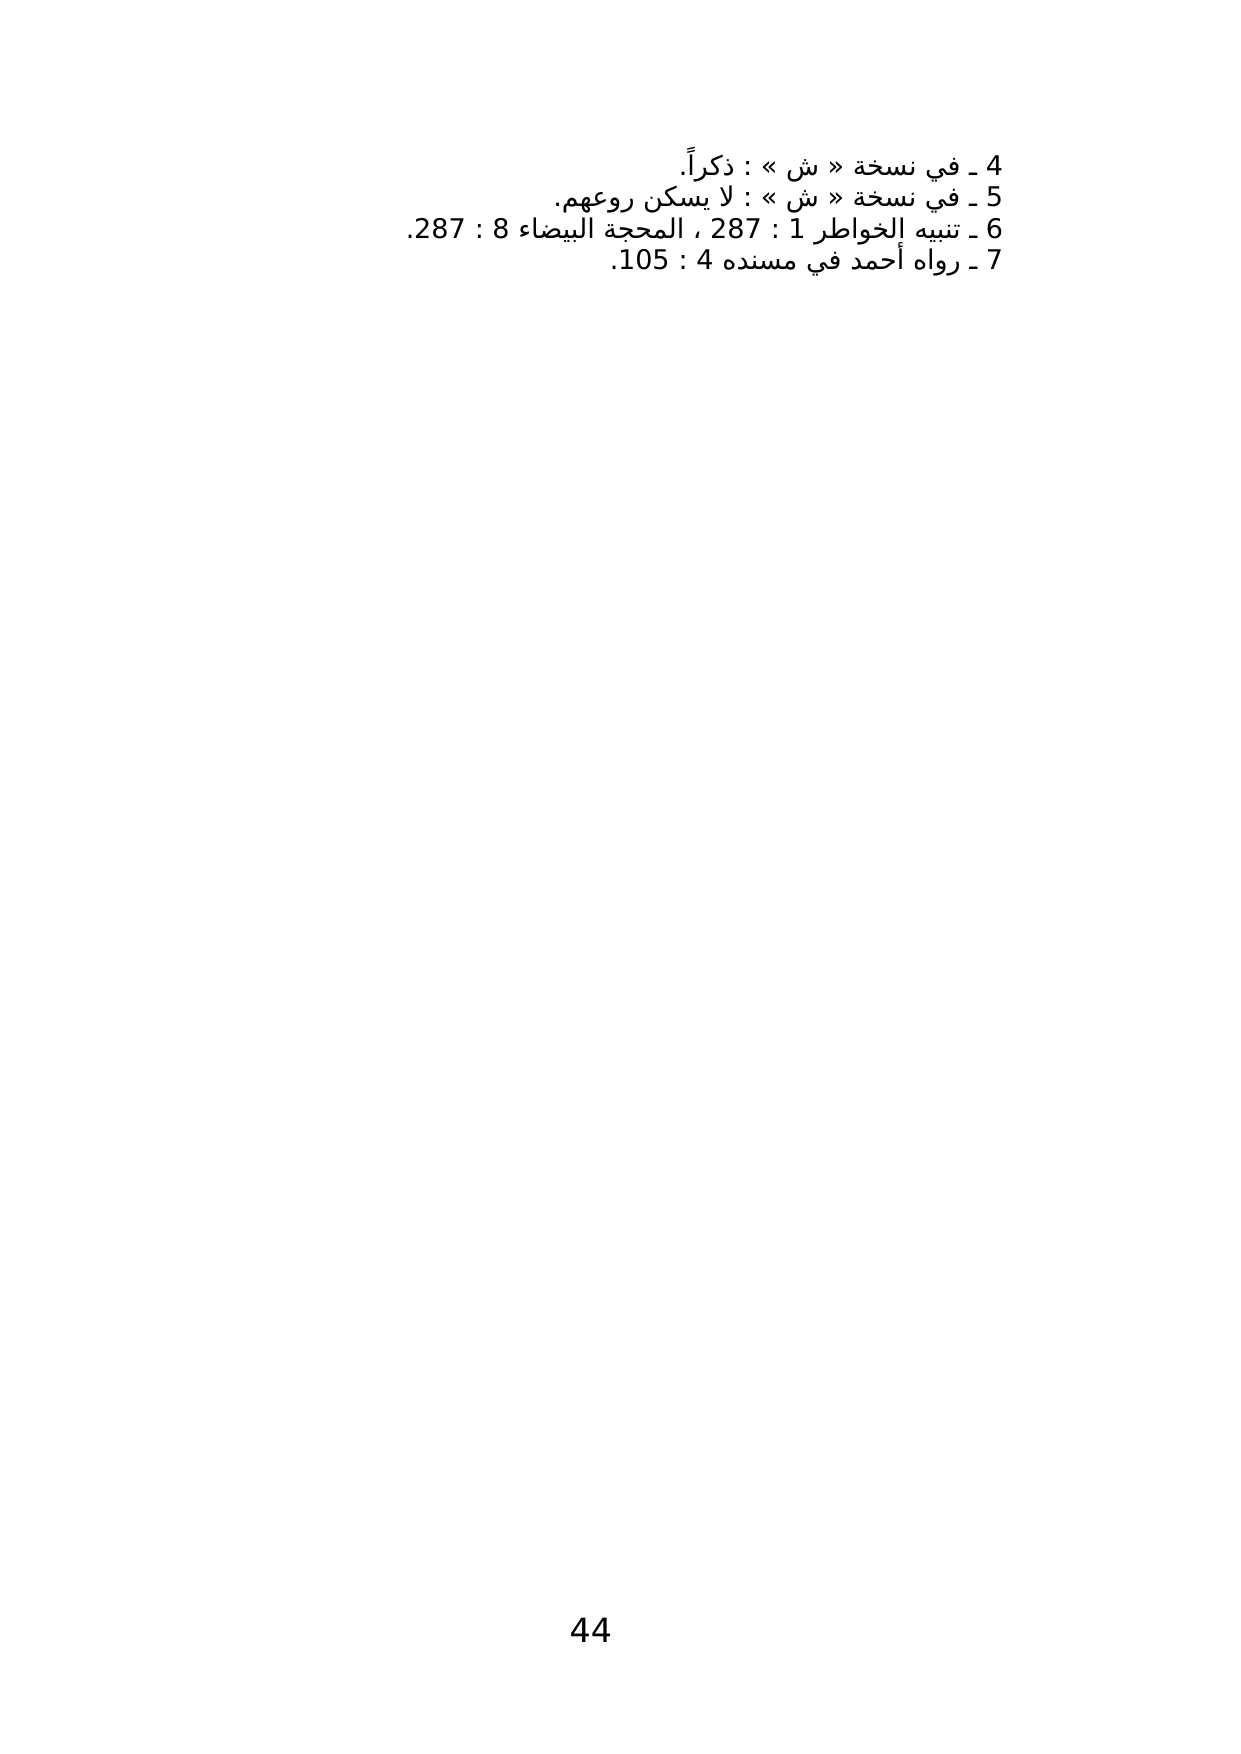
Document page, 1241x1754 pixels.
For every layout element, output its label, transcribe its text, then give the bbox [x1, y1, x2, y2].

text 4 ـ في نسخة « ش » : ذكراً. [237, 150, 1003, 182]
text 6 ـ تنبيه الخواطر 1 : 287 ، المحجة البيضاء 8 : 287. [237, 213, 1003, 245]
text 7 ـ رواه أحمد في مسنده 4 : 105. [237, 245, 1003, 276]
text 5 ـ في نسخة « ش » : لا يسكن روعهم. [237, 182, 1003, 213]
